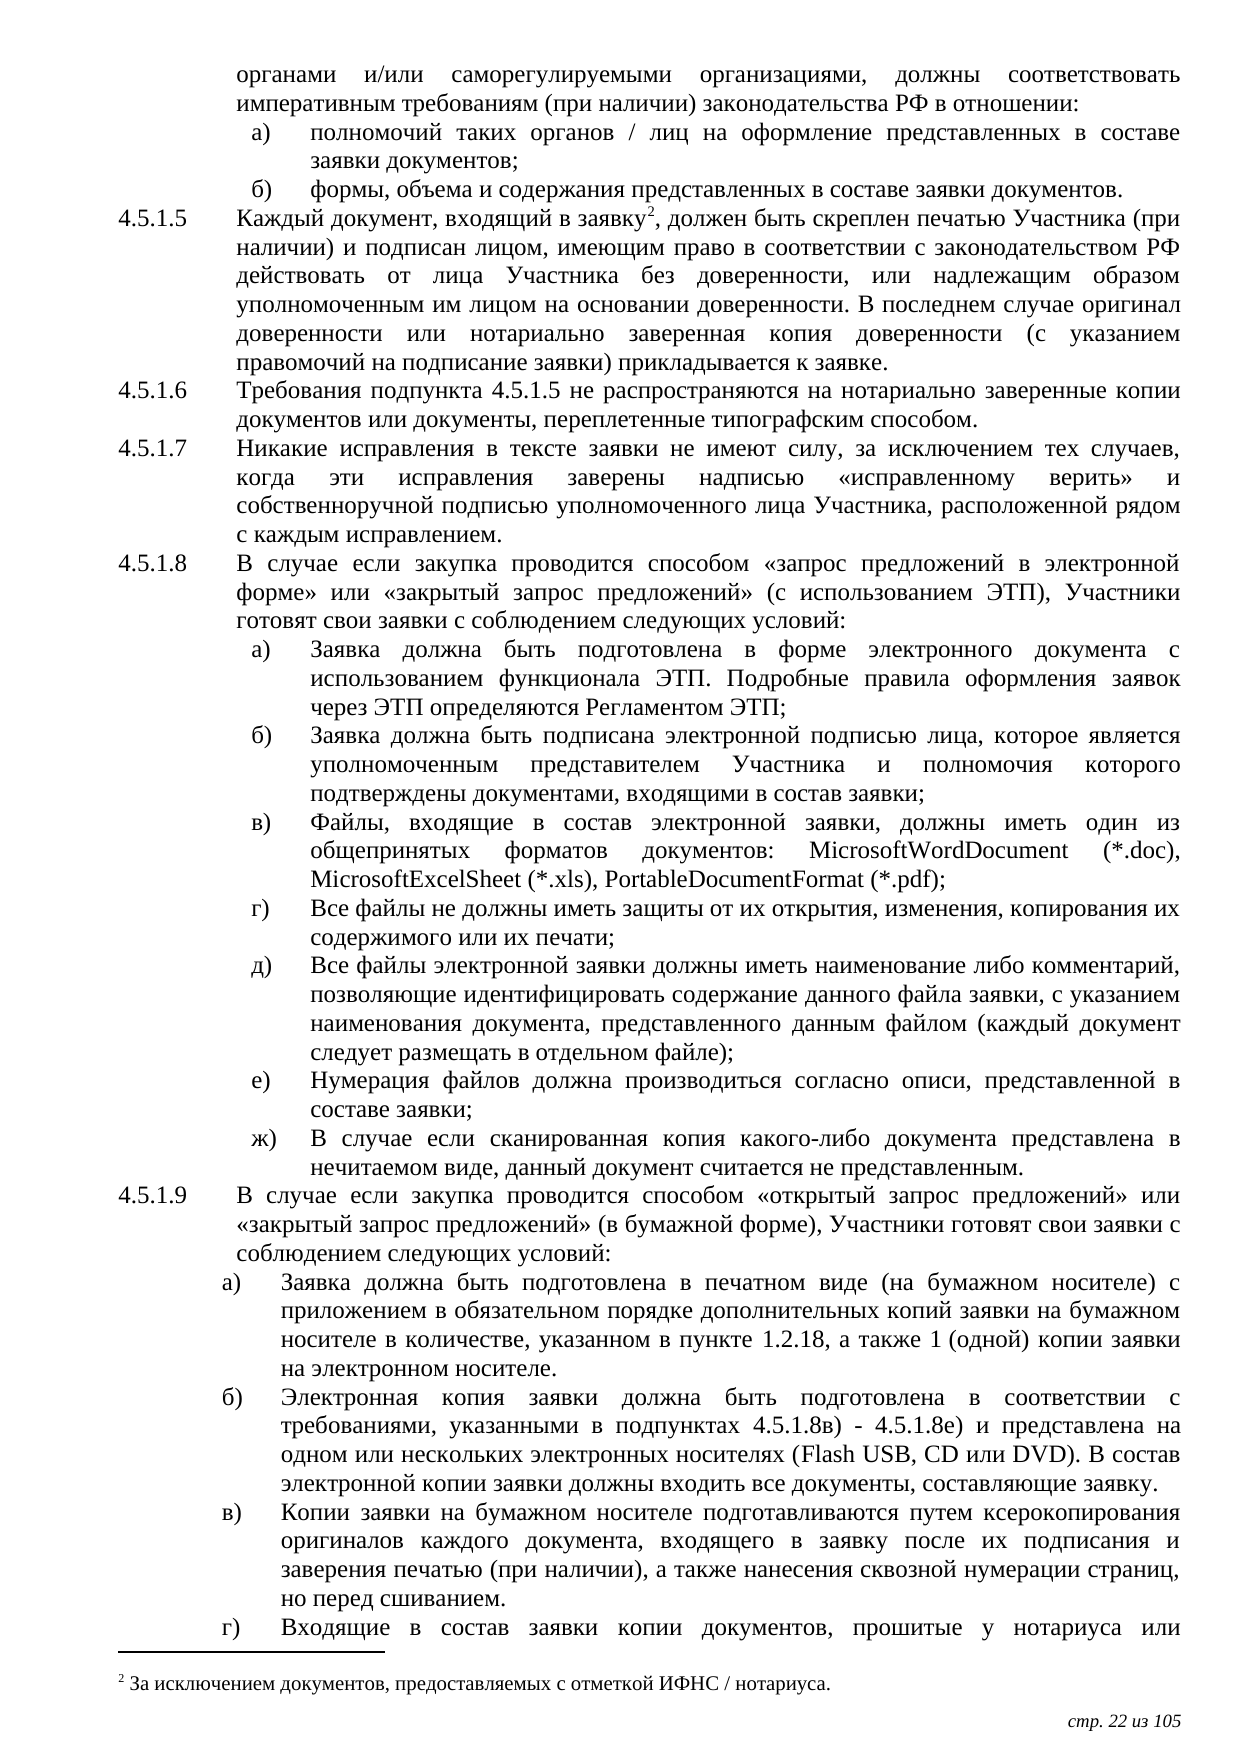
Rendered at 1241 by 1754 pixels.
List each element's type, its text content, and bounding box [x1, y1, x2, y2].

list Каждый документ, входящий в заявку, должен быть скреплен печатью Участника (при наличии) и подписан лицом, имеющим право в соответствии с законодательством РФ действовать от лица Участника без доверенности, или надлежащим образом уполномоченным им лицом на основании доверенности. В последнем случае оригинал доверенности или нотариально заверенная копия доверенности (с указанием правомочий на подписание заявки) прикладывается к заявке. [118, 203, 1181, 375]
text Нумерация файлов должна производиться согласно описи, представленной в составе заявки; [251, 1065, 1181, 1123]
text В случае если закупка проводится способом «запрос предложений в электронной форме» или «закрытый запрос предложений» (с использованием ЭТП), Участники готовят свои заявки с соблюдением следующих условий: [118, 548, 1181, 634]
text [118, 59, 1181, 117]
text Электронная копия заявки должна быть подготовлена в соответствии с требованиями, указанными в подпунктах 4.5.1.8в) - 4.5.1.8е) и представлена на одном или нескольких электронных носителях (Flash USB, CD или DVD). В состав электронной копии заявки должны входить все документы, составляющие заявку. [222, 1382, 1181, 1497]
text В случае если сканированная копия какого-либо документа представлена в нечитаемом виде, данный документ считается не представленным. [251, 1123, 1181, 1180]
list Требования подпункта 4.5.1.5 не распространяются на нотариально заверенные копии документов или документы, переплетенные типографским способом. [118, 375, 1181, 433]
text В случае если закупка проводится способом «открытый запрос предложений» или «закрытый запрос предложений» (в бумажной форме), Участники готовят свои заявки с соблюдением следующих условий: [118, 1180, 1181, 1267]
text Все файлы не должны иметь защиты от их открытия, изменения, копирования их содержимого или их печати; [251, 893, 1181, 950]
text Заявка должна быть подготовлена в печатном виде (на бумажном носителе) с приложением в обязательном порядке дополнительных копий заявки на бумажном носителе в количестве, указанном в пункте 1.2.18, а также 1 (одной) копии заявки на электронном носителе. [222, 1267, 1181, 1382]
text Файлы, входящие в состав электронной заявки, должны иметь один из общепринятых форматов документов: MicrosoftWordDocument (*.doc), MicrosoftExcelSheet (*.xls), PortableDocumentFormat (*.pdf); [251, 807, 1181, 893]
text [222, 1612, 1181, 1640]
text Заявка должна быть подписана электронной подписью лица, которое является уполномоченным представителем Участника и полномочия которого подтверждены документами, входящими в состав заявки; [251, 720, 1181, 807]
list формы, объема и содержания представленных в составе заявки документов. [251, 174, 1181, 203]
text Заявка должна быть подготовлена в форме электронного документа с использованием функционала ЭТП. Подробные правила оформления заявок через ЭТП определяются Регламентом ЭТП; [251, 634, 1181, 720]
text Копии заявки на бумажном носителе подготавливаются путем ксерокопирования оригиналов каждого документа, входящего в заявку после их подписания и заверения печатью (при наличии), а также нанесения сквозной нумерации страниц, но перед сшиванием. [222, 1497, 1181, 1612]
list полномочий таких органов / лиц на оформление представленных в составе заявки документов; [251, 117, 1181, 174]
text Все файлы электронной заявки должны иметь наименование либо комментарий, позволяющие идентифицировать содержание данного файла заявки, с указанием наименования документа, представленного данным файлом (каждый документ следует размещать в отдельном файле); [251, 950, 1181, 1065]
list Никакие исправления в тексте заявки не имеют силу, за исключением тех случаев, когда эти исправления заверены надписью «исправленному верить» и собственноручной подписью уполномоченного лица Участника, расположенной рядом с каждым исправлением. [118, 433, 1181, 548]
